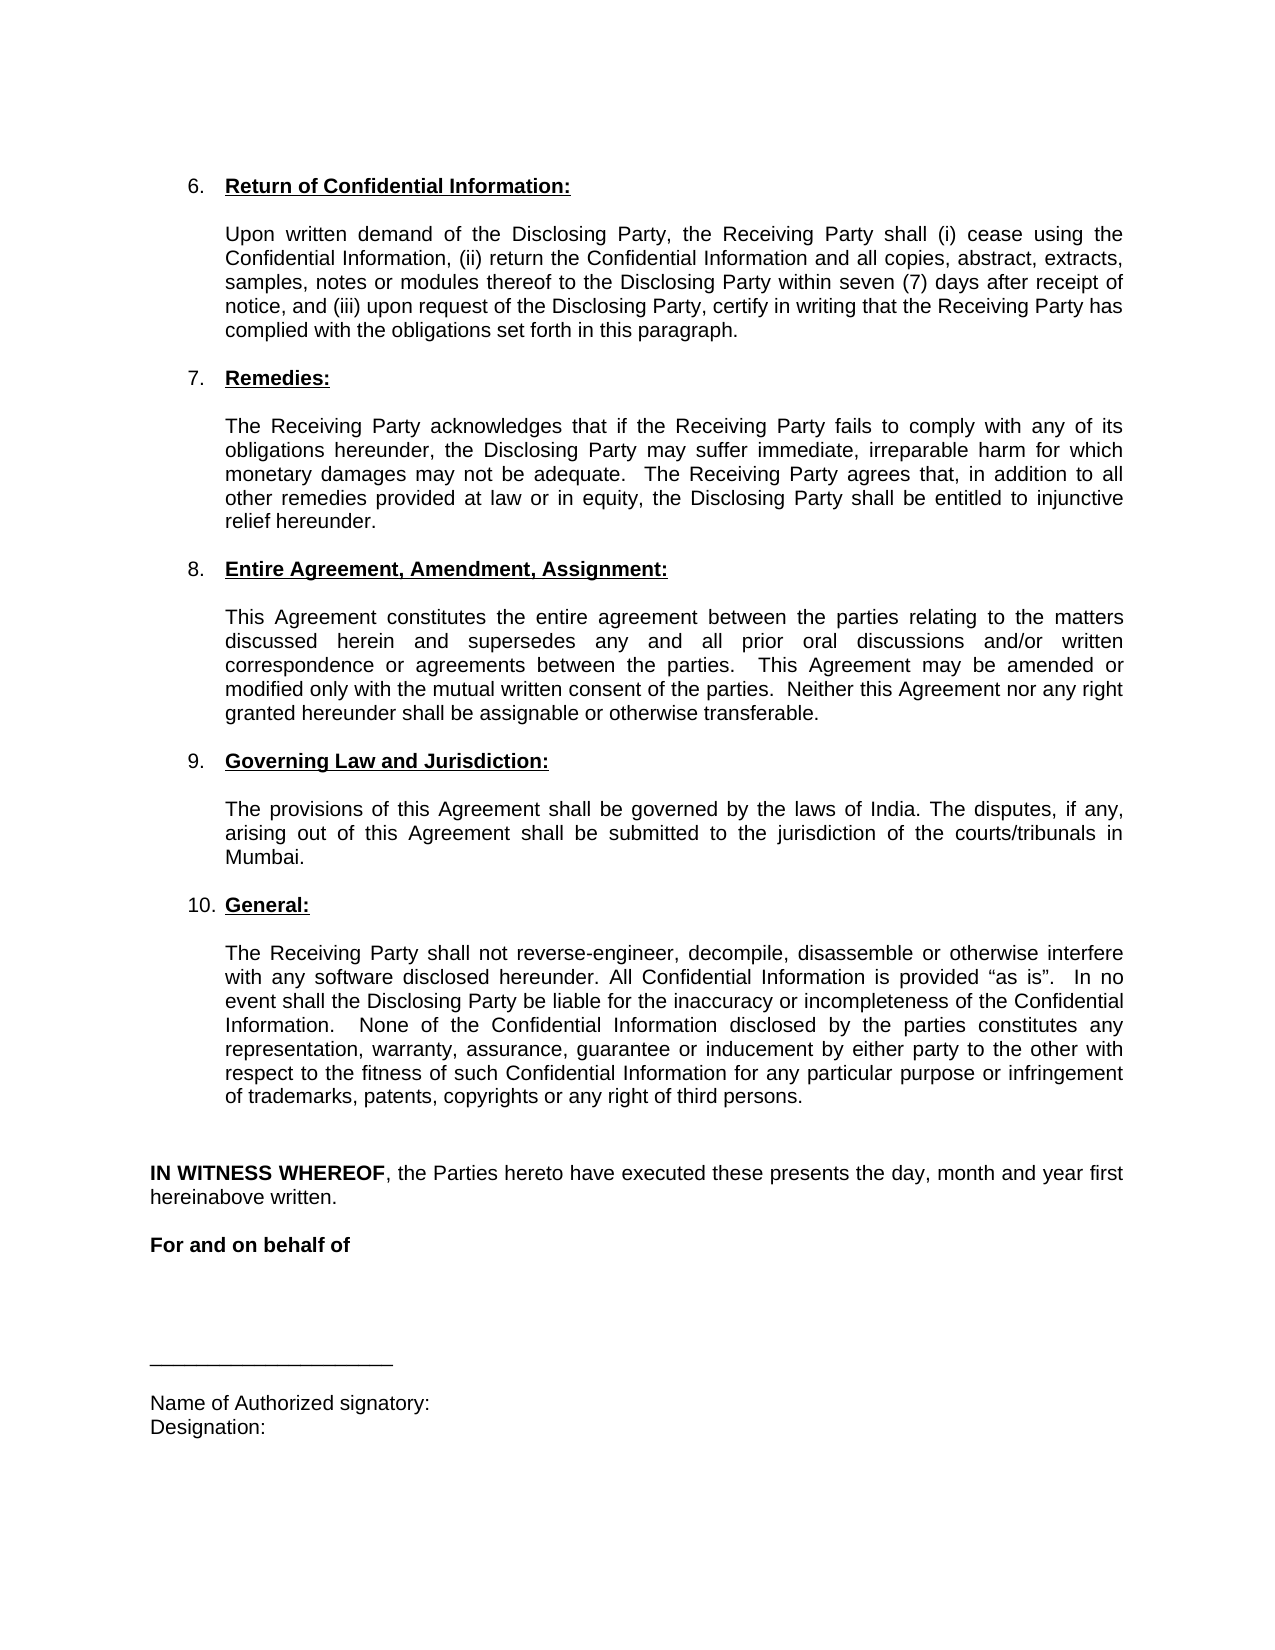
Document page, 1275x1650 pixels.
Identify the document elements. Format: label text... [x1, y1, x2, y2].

text _____________________ [150, 1343, 1125, 1367]
list The provisions of this Agreement shall be governed by the laws of India. The disputes, if any, arising out of this Agreement shall be submitted to the jurisdiction of the courts/tribunals in Mumbai. [225, 797, 1125, 869]
list Upon written demand of the Disclosing Party, the Receiving Party shall (i) cease using the Confidential Information, (ii) return the Confidential Information and all copies, abstract, extracts, samples, notes or modules thereof to the Disclosing Party within seven (7) days after receipt of notice, and (iii) upon request of the Disclosing Party, certify in writing that the Receiving Party has complied with the obligations set forth in this paragraph. [225, 222, 1125, 342]
list Remedies: [187, 366, 1125, 389]
list Governing Law and Jurisdiction: [187, 749, 1125, 773]
list Return of Confidential Information: [187, 174, 1125, 198]
list General: [187, 893, 1125, 917]
text For and on behalf of [150, 1233, 1125, 1257]
text Designation: [150, 1415, 1125, 1439]
list The Receiving Party acknowledges that if the Receiving Party fails to comply with any of its obligations hereunder, the Disclosing Party may suffer immediate, irreparable harm for which monetary damages may not be adequate. The Receiving Party agrees that, in addition to all other remedies provided at law or in equity, the Disclosing Party shall be entitled to injunctive relief hereunder. [225, 413, 1125, 533]
list This Agreement constitutes the entire agreement between the parties relating to the matters discussed herein and supersedes any and all prior oral discussions and/or written correspondence or agreements between the parties. This Agreement may be amended or modified only with the mutual written consent of the parties. Neither this Agreement nor any right granted hereunder shall be assignable or otherwise transferable. [225, 605, 1125, 725]
list The Receiving Party shall not reverse-engineer, decompile, disassemble or otherwise interfere with any software disclosed hereunder. All Confidential Information is provided “as is”. In no event shall the Disclosing Party be liable for the inaccuracy or incompleteness of the Confidential Information. None of the Confidential Information disclosed by the parties constitutes any representation, warranty, assurance, guarantee or inducement by either party to the other with respect to the fitness of such Confidential Information for any particular purpose or infringement of trademarks, patents, copyrights or any right of third persons. [225, 941, 1125, 1108]
list Entire Agreement, Amendment, Assignment: [187, 557, 1125, 581]
text Name of Authorized signatory: [150, 1391, 1125, 1415]
text IN WITNESS WHEREOF, the Parties hereto have executed these presents the day, month and year first hereinabove written. [150, 1161, 1125, 1209]
